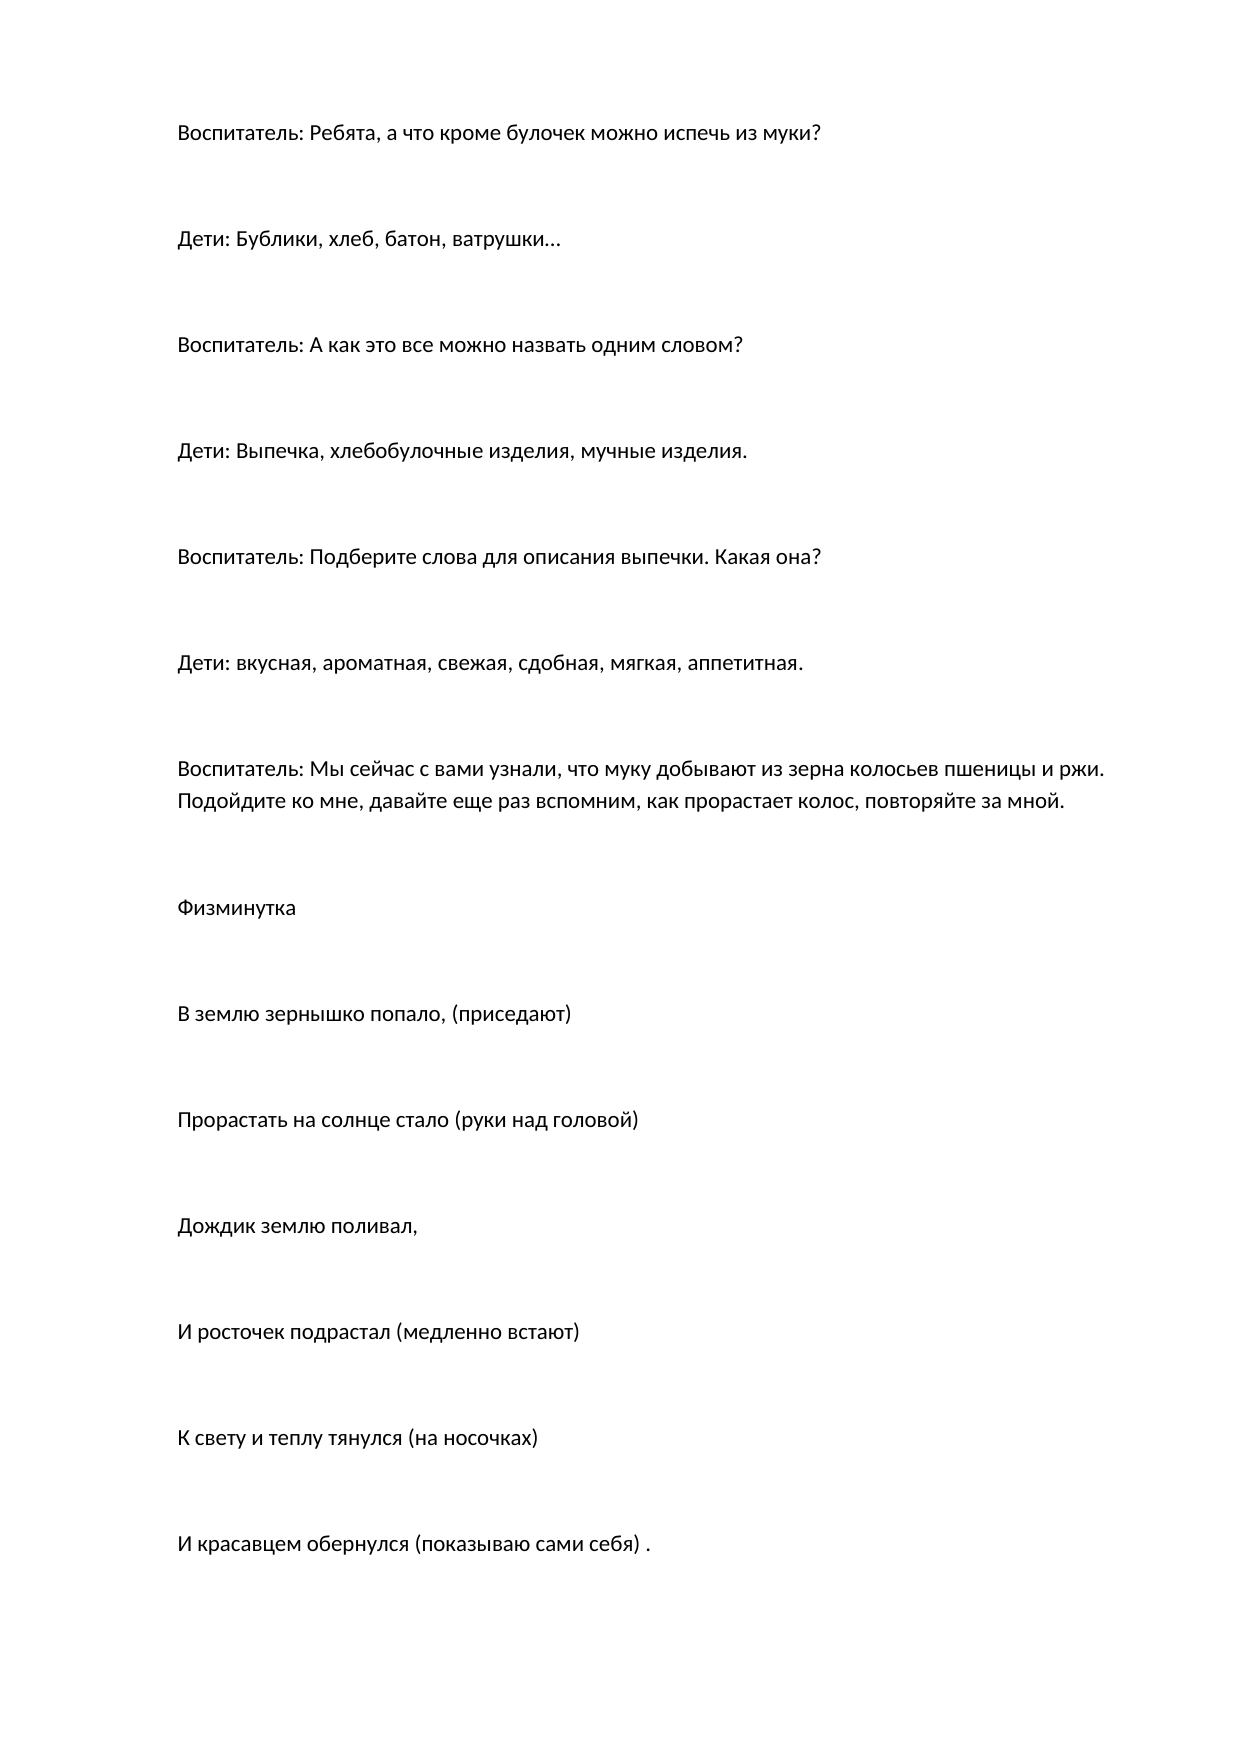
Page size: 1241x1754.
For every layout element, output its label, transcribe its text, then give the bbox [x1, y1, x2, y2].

text Воспитатель: Мы сейчас с вами узнали, что муку добывают из зерна колосьев пшеницы и ржи. Подойдите ко мне, давайте еще раз вспомним, как прорастает колос, повторяйте за мной. [177, 754, 1152, 814]
text Прорастать на солнце стало (руки над головой) [177, 1105, 1152, 1133]
text В землю зернышко попало, (приседают) [177, 999, 1152, 1027]
text Дождик землю поливал, [177, 1211, 1152, 1239]
text И красавцем обернулся (показываю сами себя) . [177, 1529, 1152, 1557]
text Воспитатель: Подберите слова для описания выпечки. Какая она? [177, 542, 1152, 570]
text Физминутка [177, 893, 1152, 921]
text Дети: Бублики, хлеб, батон, ватрушки… [177, 224, 1152, 252]
text Воспитатель: Ребята, а что кроме булочек можно испечь из муки? [177, 118, 1152, 146]
text Воспитатель: А как это все можно назвать одним словом? [177, 330, 1152, 358]
text Дети: Выпечка, хлебобулочные изделия, мучные изделия. [177, 436, 1152, 464]
text Дети: вкусная, ароматная, свежая, сдобная, мягкая, аппетитная. [177, 648, 1152, 676]
text И росточек подрастал (медленно встают) [177, 1317, 1152, 1345]
text К свету и теплу тянулся (на носочках) [177, 1423, 1152, 1451]
